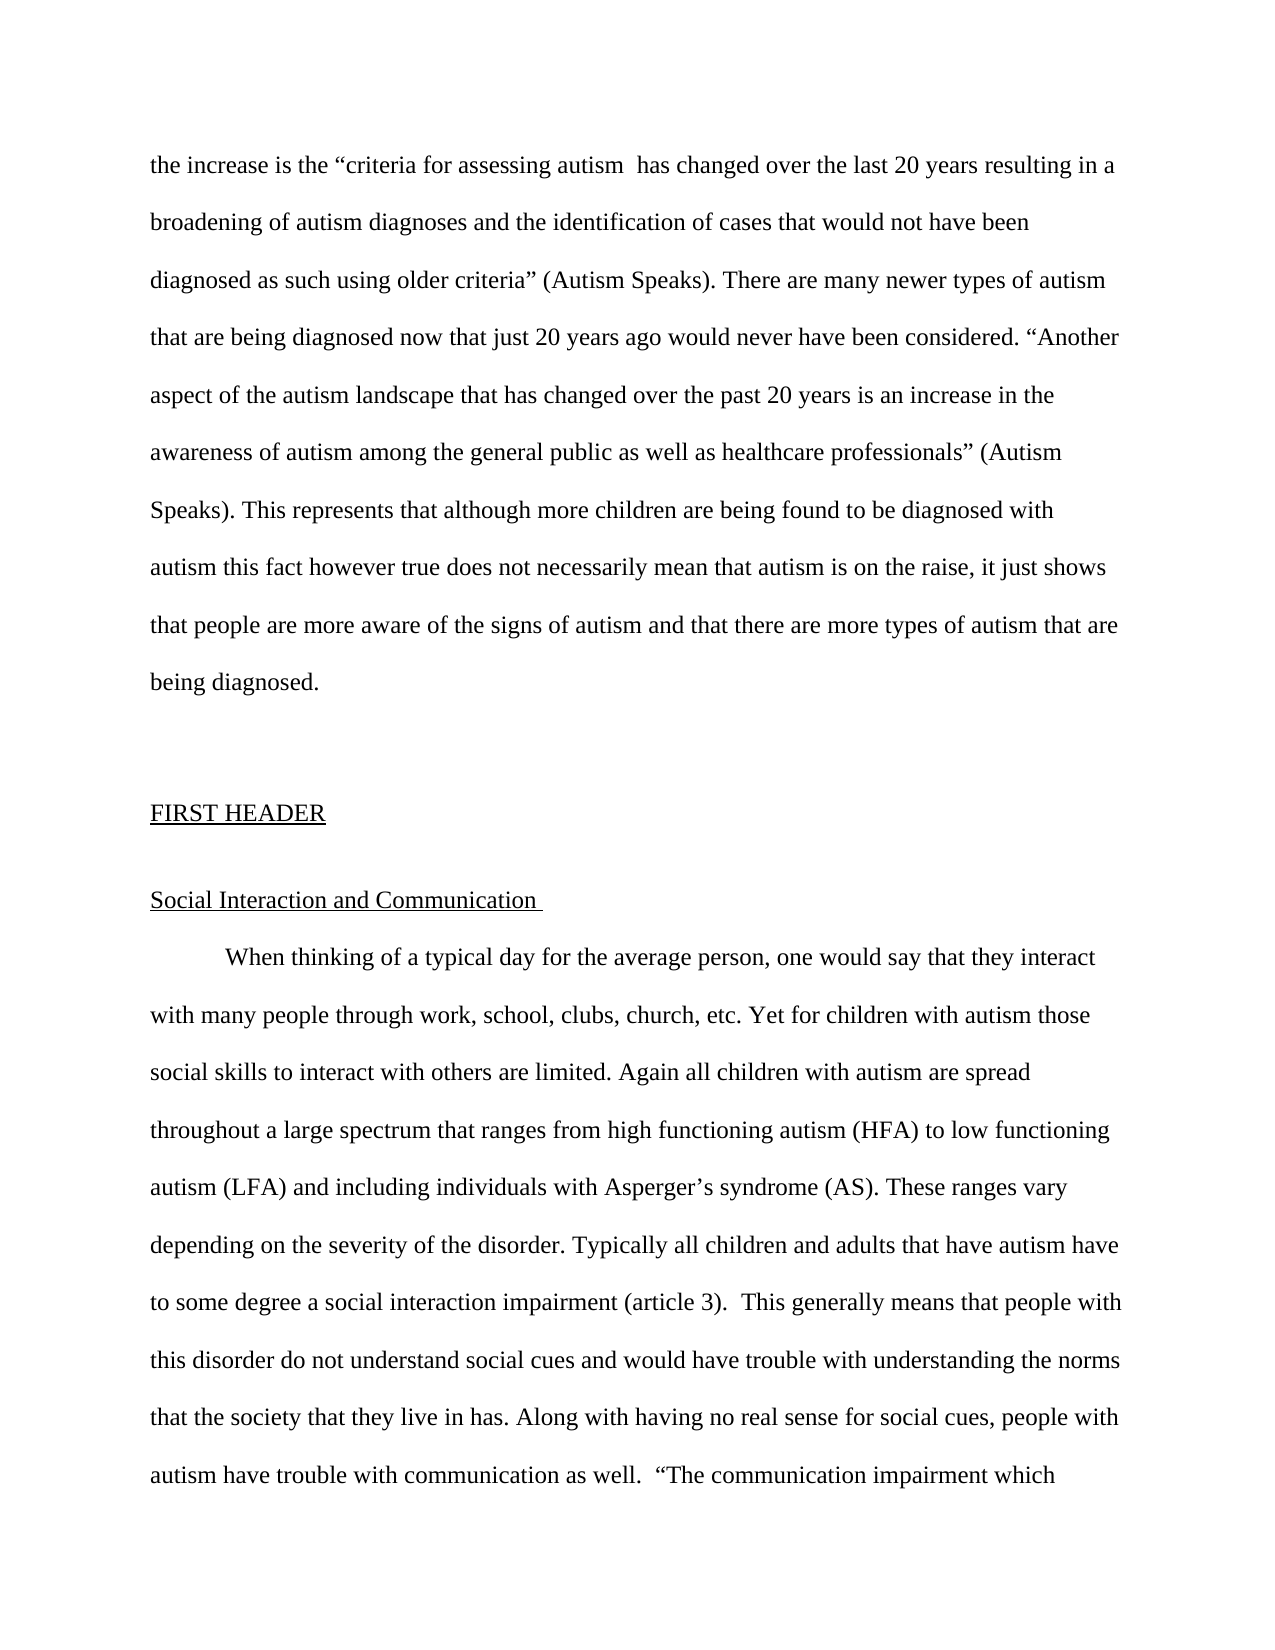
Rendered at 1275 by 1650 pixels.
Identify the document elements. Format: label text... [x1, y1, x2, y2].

text FIRST HEADER [150, 798, 1125, 827]
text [150, 942, 1125, 1488]
text Social Interaction and Communication [150, 885, 1125, 913]
text the increase is the “criteria for assessing autism has changed over the last 20 years resulting in a broadening of autism diagnoses and the identification of cases that would not have been diagnosed as such using older criteria” (Autism Speaks). There are many newer types of autism that are being diagnosed now that just 20 years ago would never have been considered. “Another aspect of the autism landscape that has changed over the past 20 years is an increase in the awareness of autism among the general public as well as healthcare professionals” (Autism Speaks). This represents that although more children are being found to be diagnosed with autism this fact however true does not necessarily mean that autism is on the raise, it just shows that people are more aware of the signs of autism and that there are more types of autism that are being diagnosed. [150, 150, 1125, 696]
